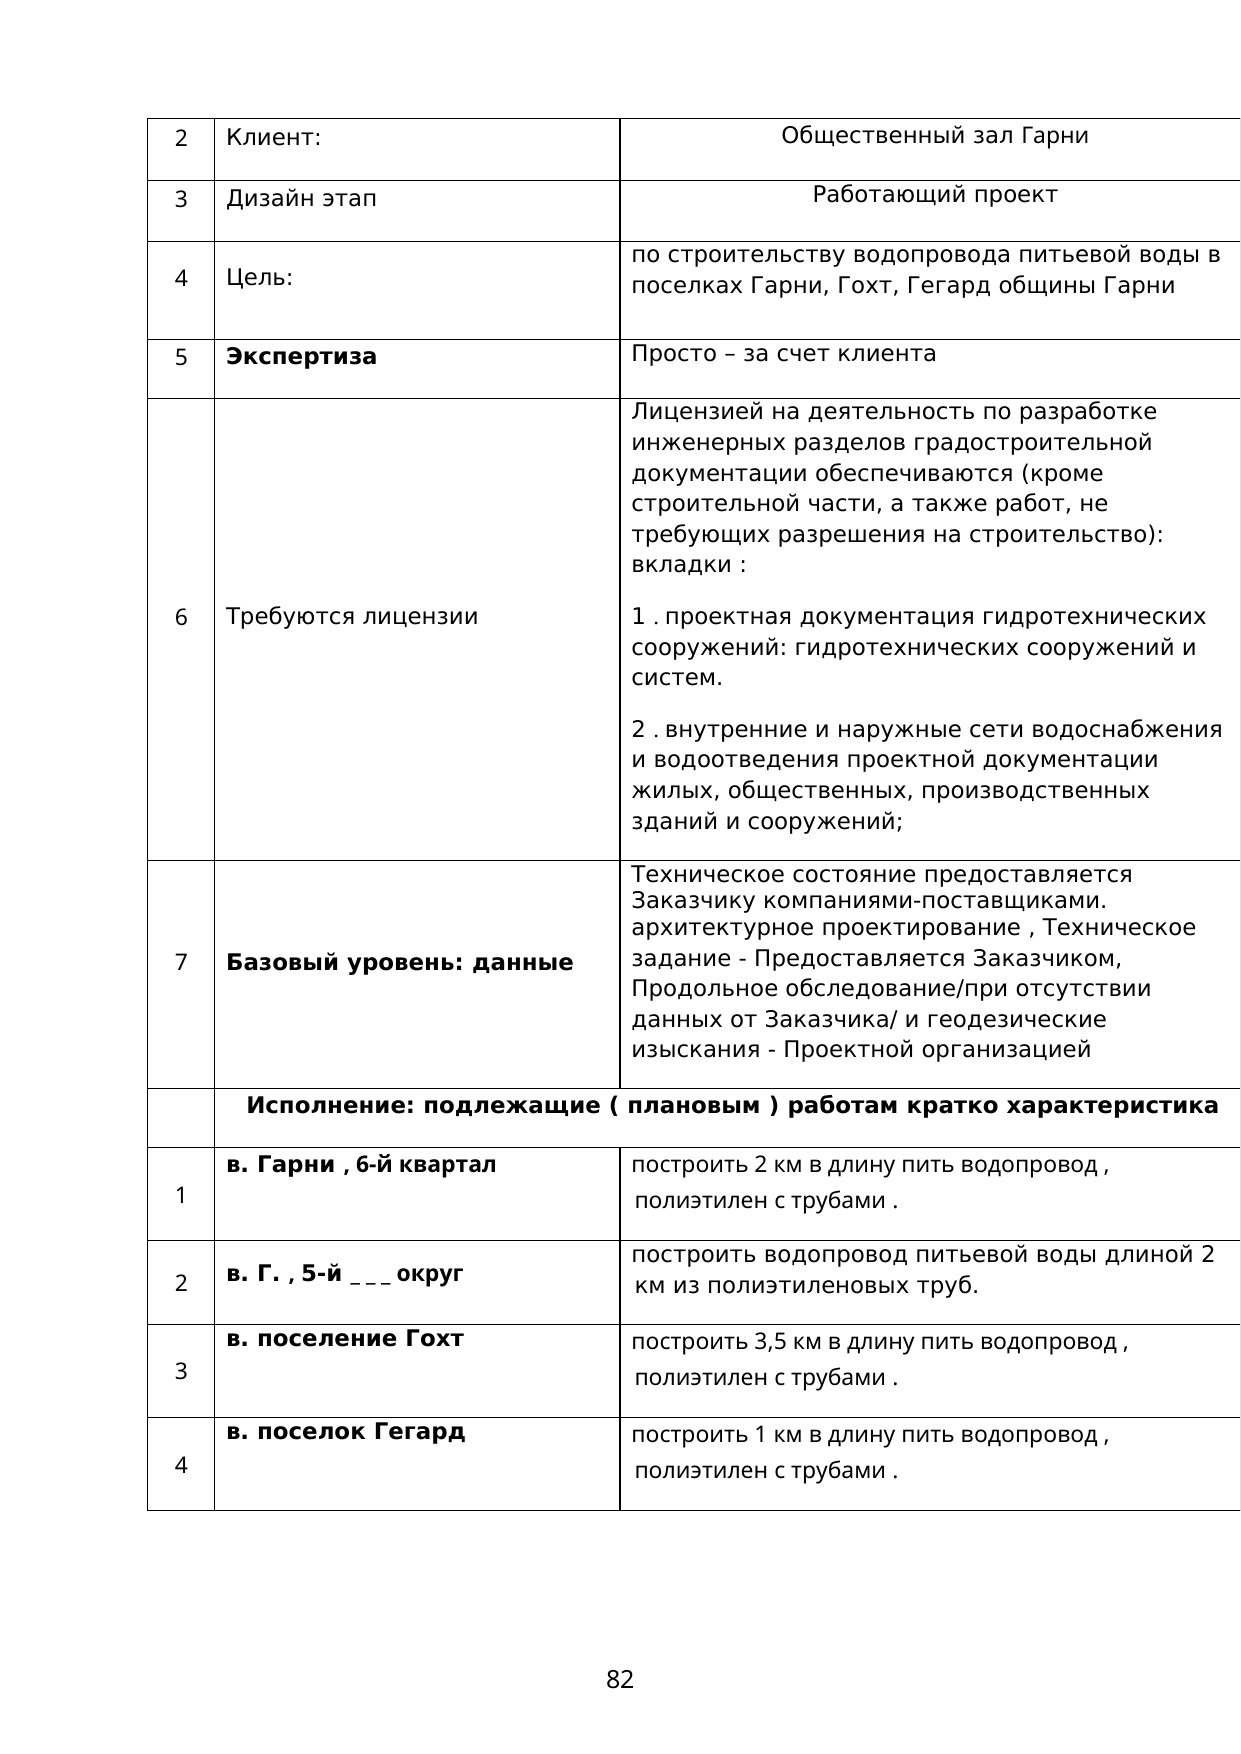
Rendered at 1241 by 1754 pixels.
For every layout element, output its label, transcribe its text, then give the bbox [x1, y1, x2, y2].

table_cell Клиент: [215, 119, 619, 180]
table_cell построить 1 км в длину пить водопровод , полиэтилен с трубами . [621, 1418, 1240, 1510]
table_cell Техническое состояние предоставляется Заказчику компаниями-поставщиками. архитектурное проектирование , Техническое задание - Предоставляется Заказчиком, Продольное обследование/при отсутствии данных от Заказчика/ и геодезические изыскания - Проектной организацией [621, 861, 1240, 1088]
table_cell Дизайн этап [215, 181, 619, 241]
table_cell Базовый уровень: данные [215, 861, 619, 1088]
table_cell 4 [148, 242, 214, 339]
table_cell в. поселок Гегард [215, 1418, 619, 1510]
table_cell 3 [148, 181, 214, 241]
table_cell 2 [148, 119, 214, 180]
table_cell по строительству водопровода питьевой воды в поселках Гарни, Гохт, Гегард общины Гарни [621, 242, 1240, 339]
table_cell 6 [148, 399, 214, 860]
table_cell построить 3,5 км в длину пить водопровод , полиэтилен с трубами . [621, 1325, 1240, 1417]
table_cell Цель: [215, 242, 619, 339]
table_cell Работающий проект [621, 181, 1240, 241]
table_cell Лицензией на деятельность по разработке инженерных разделов градостроительной документации обеспечиваются (кроме строительной части, а также работ, не требующих разрешения на строительство): вкладки : 1 . проектная документация гидротехнических сооружений: гидротехнических сооружений и систем. 2 . внутренние и наружные сети водоснабжения и водоотведения проектной документации жилых, общественных, производственных зданий и сооружений; [621, 399, 1240, 860]
table_cell [148, 1089, 214, 1147]
table_cell 7 [148, 861, 214, 1088]
table_cell Просто – за счет клиента [621, 340, 1240, 397]
table_cell построить водопровод питьевой воды длиной 2 км из полиэтиленовых труб. [621, 1241, 1240, 1324]
table_cell Исполнение: подлежащие ( плановым ) работам кратко характеристика [215, 1089, 1240, 1147]
table_cell в. поселение Гохт [215, 1325, 619, 1417]
table_cell 1 [148, 1148, 214, 1240]
table_cell Требуются лицензии [215, 399, 619, 860]
table_cell 5 [148, 340, 214, 397]
table_cell Общественный зал Гарни [621, 119, 1240, 180]
table_cell в. Г. , 5-й _ _ _ округ [215, 1241, 619, 1324]
table_cell построить 2 км в длину пить водопровод , полиэтилен с трубами . [621, 1148, 1240, 1240]
table_cell в. Гарни , 6-й квартал [215, 1148, 619, 1240]
table_cell 2 [148, 1241, 214, 1324]
table_cell Экспертиза [215, 340, 619, 397]
table_cell 3 [148, 1325, 214, 1417]
table_cell 4 [148, 1418, 214, 1510]
